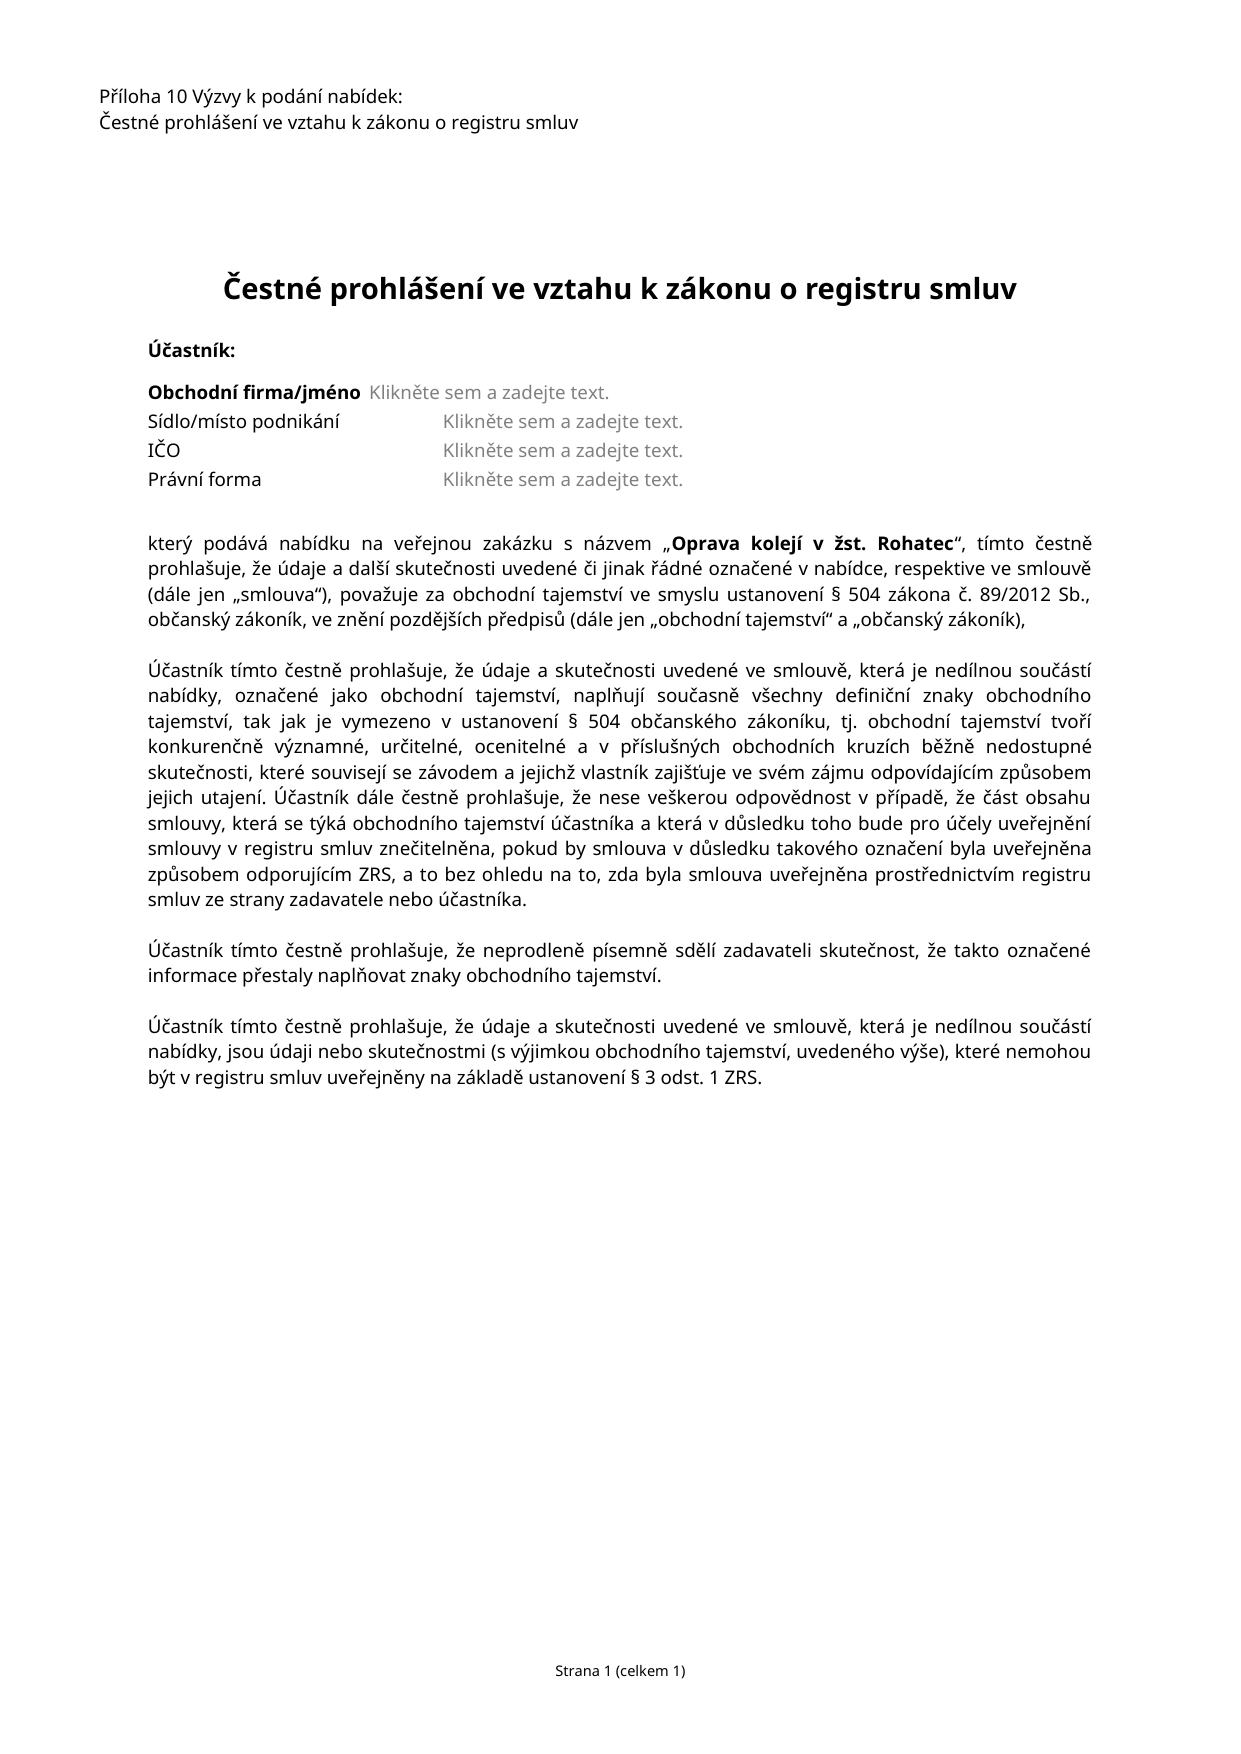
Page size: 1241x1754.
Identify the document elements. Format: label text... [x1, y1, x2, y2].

text Právní forma [148, 463, 1093, 492]
text který podává nabídku na veřejnou zakázku s názvem „Oprava kolejí v žst. Rohatec“, tímto čestně prohlašuje, že údaje a další skutečnosti uvedené či jinak řádné označené v nabídce, respektive ve smlouvě (dále jen „smlouva“), považuje za obchodní tajemství ve smyslu ustanovení § 504 zákona č. 89/2012 Sb., občanský zákoník, ve znění pozdějších předpisů (dále jen „obchodní tajemství“ a „občanský zákoník), [148, 530, 1093, 632]
text Účastník: [148, 333, 1093, 364]
text Účastník tímto čestně prohlašuje, že údaje a skutečnosti uvedené ve smlouvě, která je nedílnou součástí nabídky, označené jako obchodní tajemství, naplňují současně všechny definiční znaky obchodního tajemství, tak jak je vymezeno v ustanovení § 504 občanského zákoníku, tj. obchodní tajemství tvoří konkurenčně významné, určitelné, ocenitelné a v příslušných obchodních kruzích běžně nedostupné skutečnosti, které souvisejí se závodem a jejichž vlastník zajišťuje ve svém zájmu odpovídajícím způsobem jejich utajení. Účastník dále čestně prohlašuje, že nese veškerou odpovědnost v případě, že část obsahu smlouvy, která se týká obchodního tajemství účastníka a která v důsledku toho bude pro účely uveřejnění smlouvy v registru smluv znečitelněna, pokud by smlouva v důsledku takového označení byla uveřejněna způsobem odporujícím ZRS, a to bez ohledu na to, zda byla smlouva uveřejněna prostřednictvím registru smluv ze strany zadavatele nebo účastníka. [148, 657, 1093, 912]
text Účastník tímto čestně prohlašuje, že údaje a skutečnosti uvedené ve smlouvě, která je nedílnou součástí nabídky, jsou údaji nebo skutečnostmi (s výjimkou obchodního tajemství, uvedeného výše), které nemohou být v registru smluv uveřejněny na základě ustanovení § 3 odst. 1 ZRS. [148, 1013, 1093, 1090]
text Obchodní firma/jméno [148, 376, 1093, 405]
text IČO [148, 434, 1093, 463]
text Účastník tímto čestně prohlašuje, že neprodleně písemně sdělí zadavateli skutečnost, že takto označené informace přestaly naplňovat znaky obchodního tajemství. [148, 937, 1093, 988]
title Čestné prohlášení ve vztahu k zákonu o registru smluv [148, 268, 1093, 308]
text Sídlo/místo podnikání [148, 405, 1093, 434]
